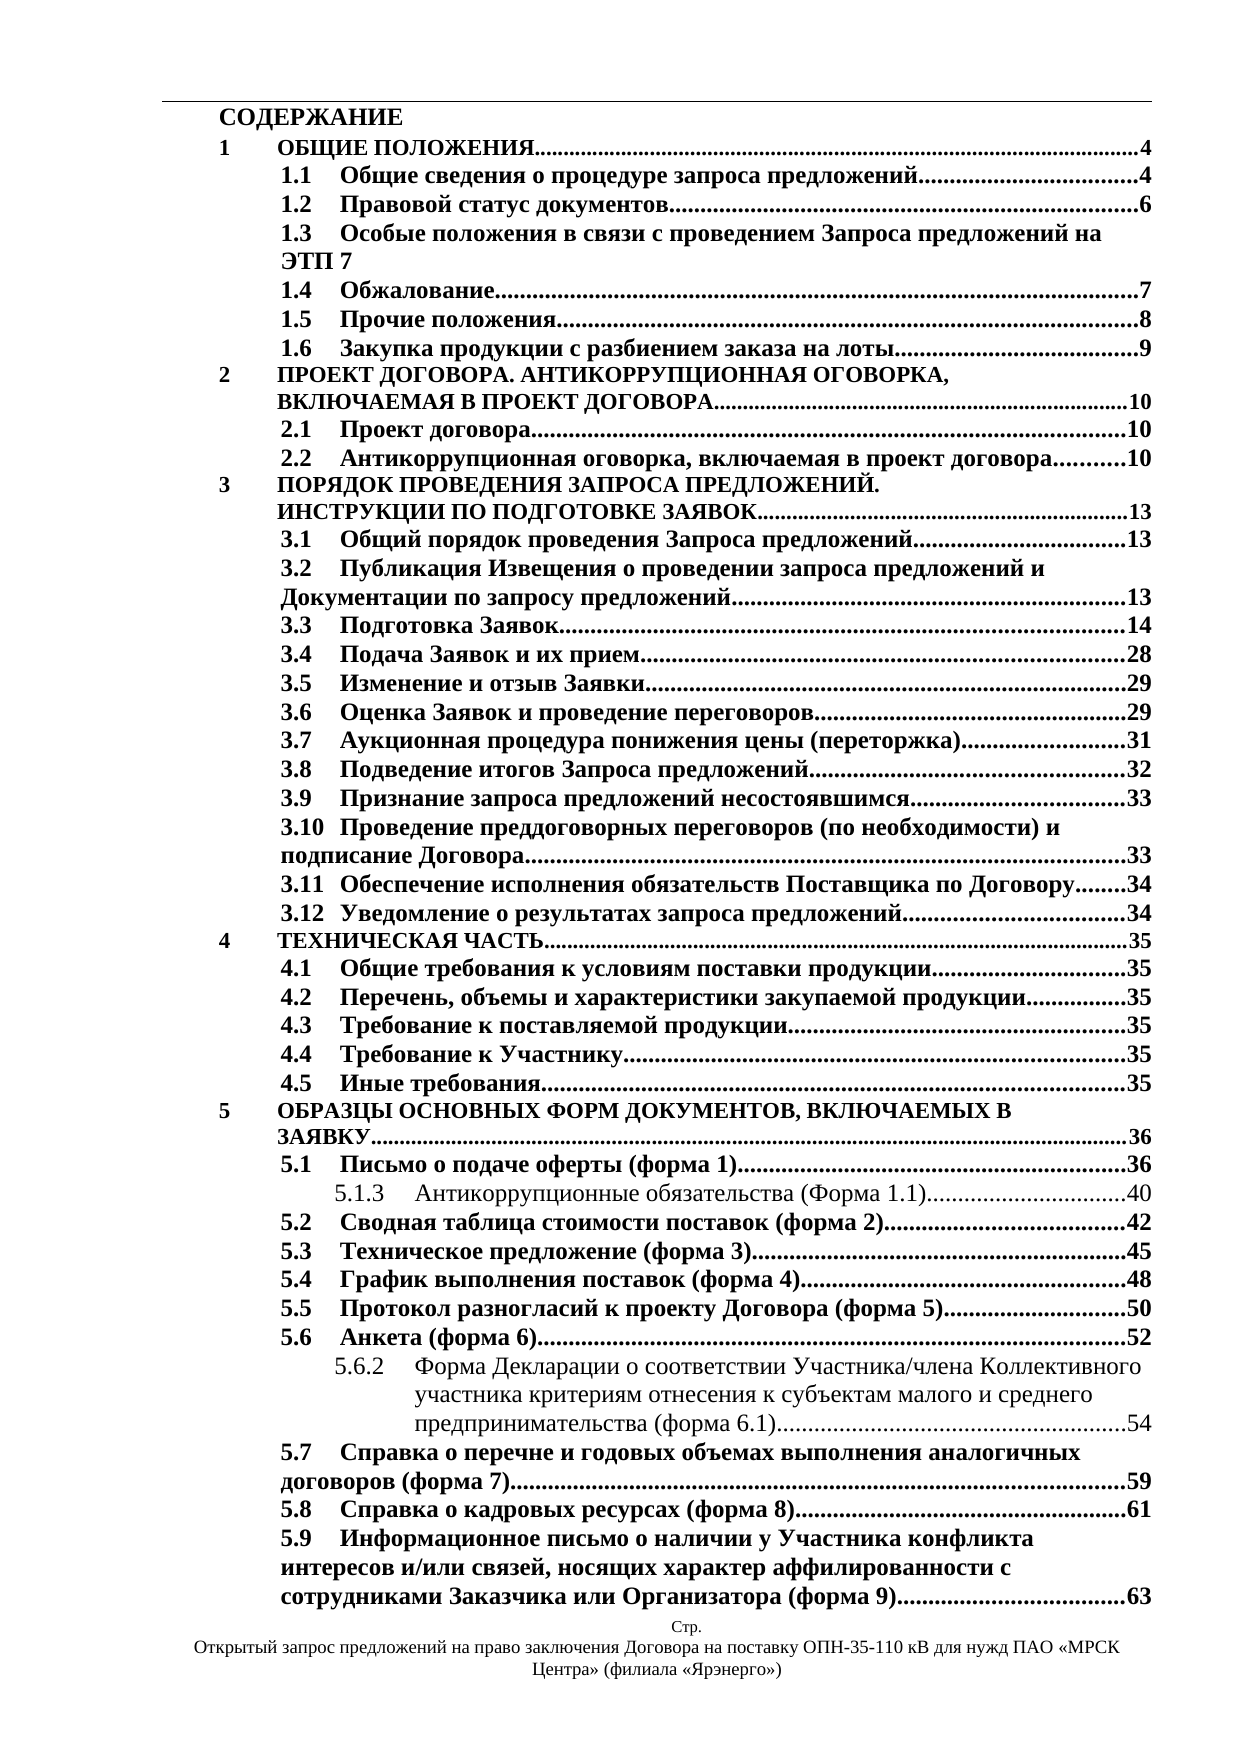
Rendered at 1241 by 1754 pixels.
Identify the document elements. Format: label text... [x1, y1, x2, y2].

text 4.2 Перечень, объемы и характеристики закупаемой продукции 35 [280, 982, 1133, 1011]
text 5.2 Сводная таблица стоимости поставок (форма 2) 42 [280, 1207, 1133, 1236]
text 3.2 Публикация Извещения о проведении запроса предложений и Документации по запросу предложений 13 [280, 553, 1133, 611]
text 2.2 Антикоррупционная оговорка, включаемая в проект договора 10 [280, 443, 1133, 472]
text 3.6 Оценка Заявок и проведение переговоров 29 [280, 697, 1133, 726]
text 3.9 Признание запроса предложений несостоявшимся 33 [280, 783, 1133, 812]
text 1.4 Обжалование 7 [280, 275, 1133, 304]
text 4.3 Требование к поставляемой продукции 35 [280, 1011, 1133, 1039]
text 3.5 Изменение и отзыв Заявки 29 [280, 668, 1133, 697]
text 5.1 Письмо о подаче оферты (форма 1) 36 [280, 1149, 1133, 1178]
text 5.7 Справка о перечне и годовых объемах выполнения аналогичных договоров (форма 7) 59 [280, 1437, 1133, 1494]
text 5.3 Техническое предложение (форма 3) 45 [280, 1236, 1133, 1264]
text 1.6 Закупка продукции с разбиением заказа на лоты 9 [280, 333, 1133, 361]
text 5.1.3 Антикоррупционные обязательства (Форма 1.1). 40 [334, 1178, 1144, 1207]
text 5.6 Анкета (форма 6) 52 [280, 1322, 1133, 1351]
text 4.5 Иные требования 35 [280, 1068, 1133, 1097]
text 2.1 Проект договора 10 [280, 414, 1133, 443]
text 4 Техническая часть 35 [218, 927, 1033, 953]
text 5 Образцы основных форм документов, включаемых в Заявку 36 [218, 1097, 1033, 1149]
text 5.4 График выполнения поставок (форма 4) 48 [280, 1264, 1133, 1293]
text 4.1 Общие требования к условиям поставки продукции 35 [280, 953, 1133, 982]
text 5.9 Информационное письмо о наличии у Участника конфликта интересов и/или связей, носящих характер аффилированности с сотрудниками Заказчика или Организатора (форма 9) 63 [280, 1523, 1133, 1609]
text 3.10 Проведение преддоговорных переговоров (по необходимости) и подписание Договора 33 [280, 812, 1133, 869]
text 5.8 Справка о кадровых ресурсах (форма 8) 61 [280, 1494, 1133, 1523]
text 5.5 Протокол разногласий к проекту Договора (форма 5) 50 [280, 1293, 1133, 1322]
text 1.1 Общие сведения о процедуре запроса предложений 4 [280, 160, 1133, 189]
text 3.8 Подведение итогов Запроса предложений 32 [280, 754, 1133, 783]
text 1.5 Прочие положения 8 [280, 304, 1133, 333]
text СОДЕРЖАНИЕ [218, 102, 938, 131]
text 3.11 Обеспечение исполнения обязательств Поставщика по Договору 34 [280, 869, 1133, 898]
text 4.4 Требование к Участнику. 35 [280, 1039, 1133, 1068]
text 3.12 Уведомление о результатах запроса предложений 34 [280, 898, 1133, 927]
text 5.6.2 Форма Декларации о соответствии Участника/члена Коллективного участника критериям отнесения к субъектам малого и среднего предпринимательства (форма 6.1) 54 [334, 1351, 1144, 1437]
text 3.4 Подача Заявок и их прием 28 [280, 639, 1133, 668]
text 2 Проект Договора. Антикоррупционная оговорка, включаемая в проект договора 10 [218, 361, 1033, 414]
text 1.3 Особые положения в связи с проведением Запроса предложений на ЭТП 7 [280, 218, 1133, 275]
text 3.1 Общий порядок проведения Запроса предложений 13 [280, 524, 1133, 553]
text 1 Общие положения 4 [218, 134, 1033, 160]
text 3.3 Подготовка Заявок 14 [280, 611, 1133, 639]
text 3 Порядок проведения Запроса предложений. Инструкции по подготовке Заявок 13 [218, 472, 1033, 524]
text 3.7 Аукционная процедура понижения цены (переторжка) 31 [280, 726, 1133, 754]
text 1.2 Правовой статус документов 6 [280, 189, 1133, 218]
